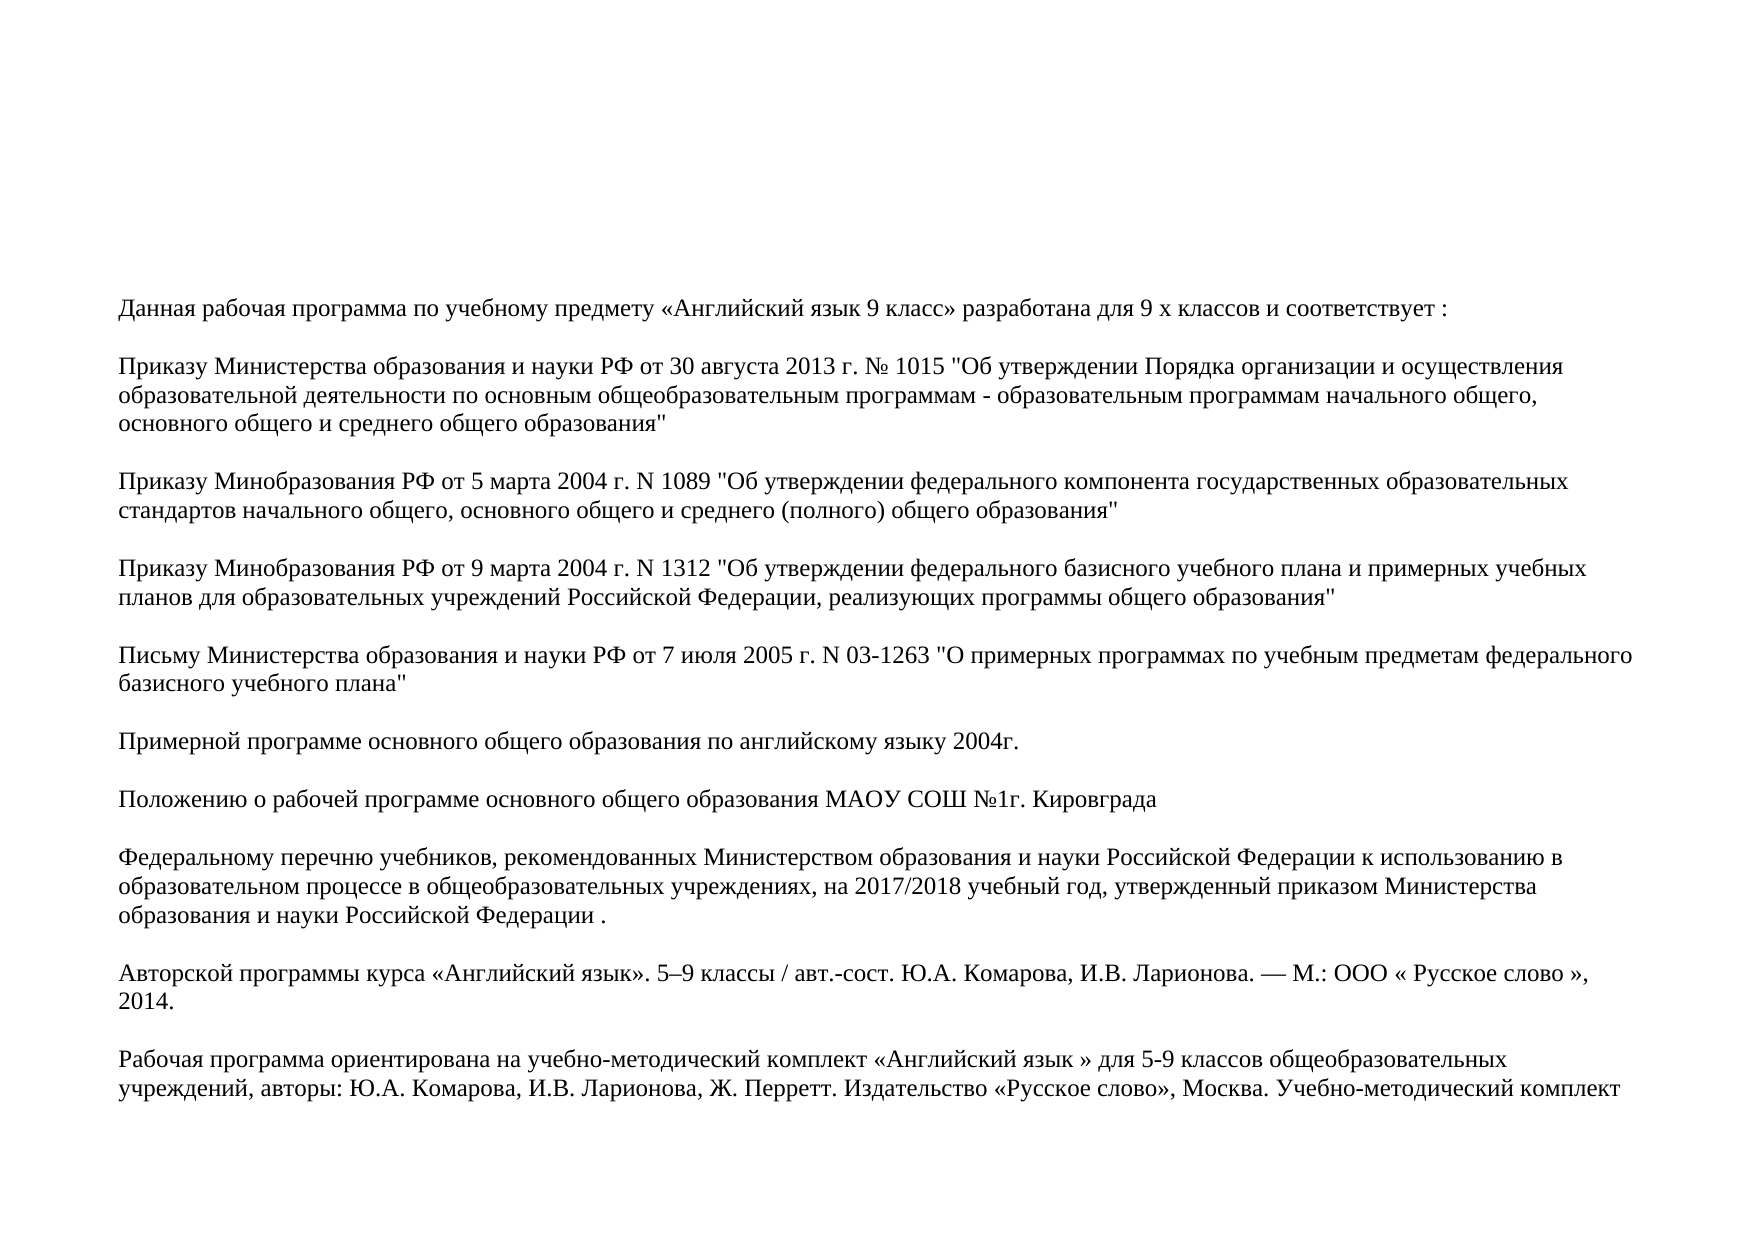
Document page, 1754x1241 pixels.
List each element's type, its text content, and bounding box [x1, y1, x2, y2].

text Данная рабочая программа по учебному предмету «Английский язык 9 класс» разработана для 9 х классов и соответствует : [118, 293, 1636, 322]
text Приказу Министерства образования и науки РФ от 30 августа 2013 г. № 1015 "Об утверждении Порядка организации и осуществления образовательной деятельности по основным общеобразовательным программам - образовательным программам начального общего, основного общего и среднего общего образования" [118, 351, 1636, 437]
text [118, 1044, 1636, 1102]
text Примерной программе основного общего образования по английскому языку 2004г. [118, 726, 1636, 755]
text Авторской программы курса «Английский язык». 5–9 классы / авт.-сост. Ю.А. Комарова, И.В. Ларионова. — М.: ООО « Русское слово », 2014. [118, 958, 1636, 1015]
text Письму Министерства образования и науки РФ от 7 июля 2005 г. N 03-1263 "О примерных программах по учебным предметам федерального базисного учебного плана" [118, 640, 1636, 697]
text Приказу Минобразования РФ от 9 марта 2004 г. N 1312 "Об утверждении федерального базисного учебного плана и примерных учебных планов для образовательных учреждений Российской Федерации, реализующих программы общего образования" [118, 553, 1636, 611]
text Положению о рабочей программе основного общего образования МАОУ СОШ №1г. Кировграда [118, 784, 1636, 813]
text Федеральному перечню учебников, рекомендованных Министерством образования и науки Российской Федерации к использованию в образовательном процессе в общеобразовательных учреждениях, на 2017/2018 учебный год, утвержденный приказом Министерства образования и науки Российской Федерации . [118, 842, 1636, 928]
text Приказу Минобразования РФ от 5 марта 2004 г. N 1089 "Об утверждении федерального компонента государственных образовательных стандартов начального общего, основного общего и среднего (полного) общего образования" [118, 466, 1636, 524]
